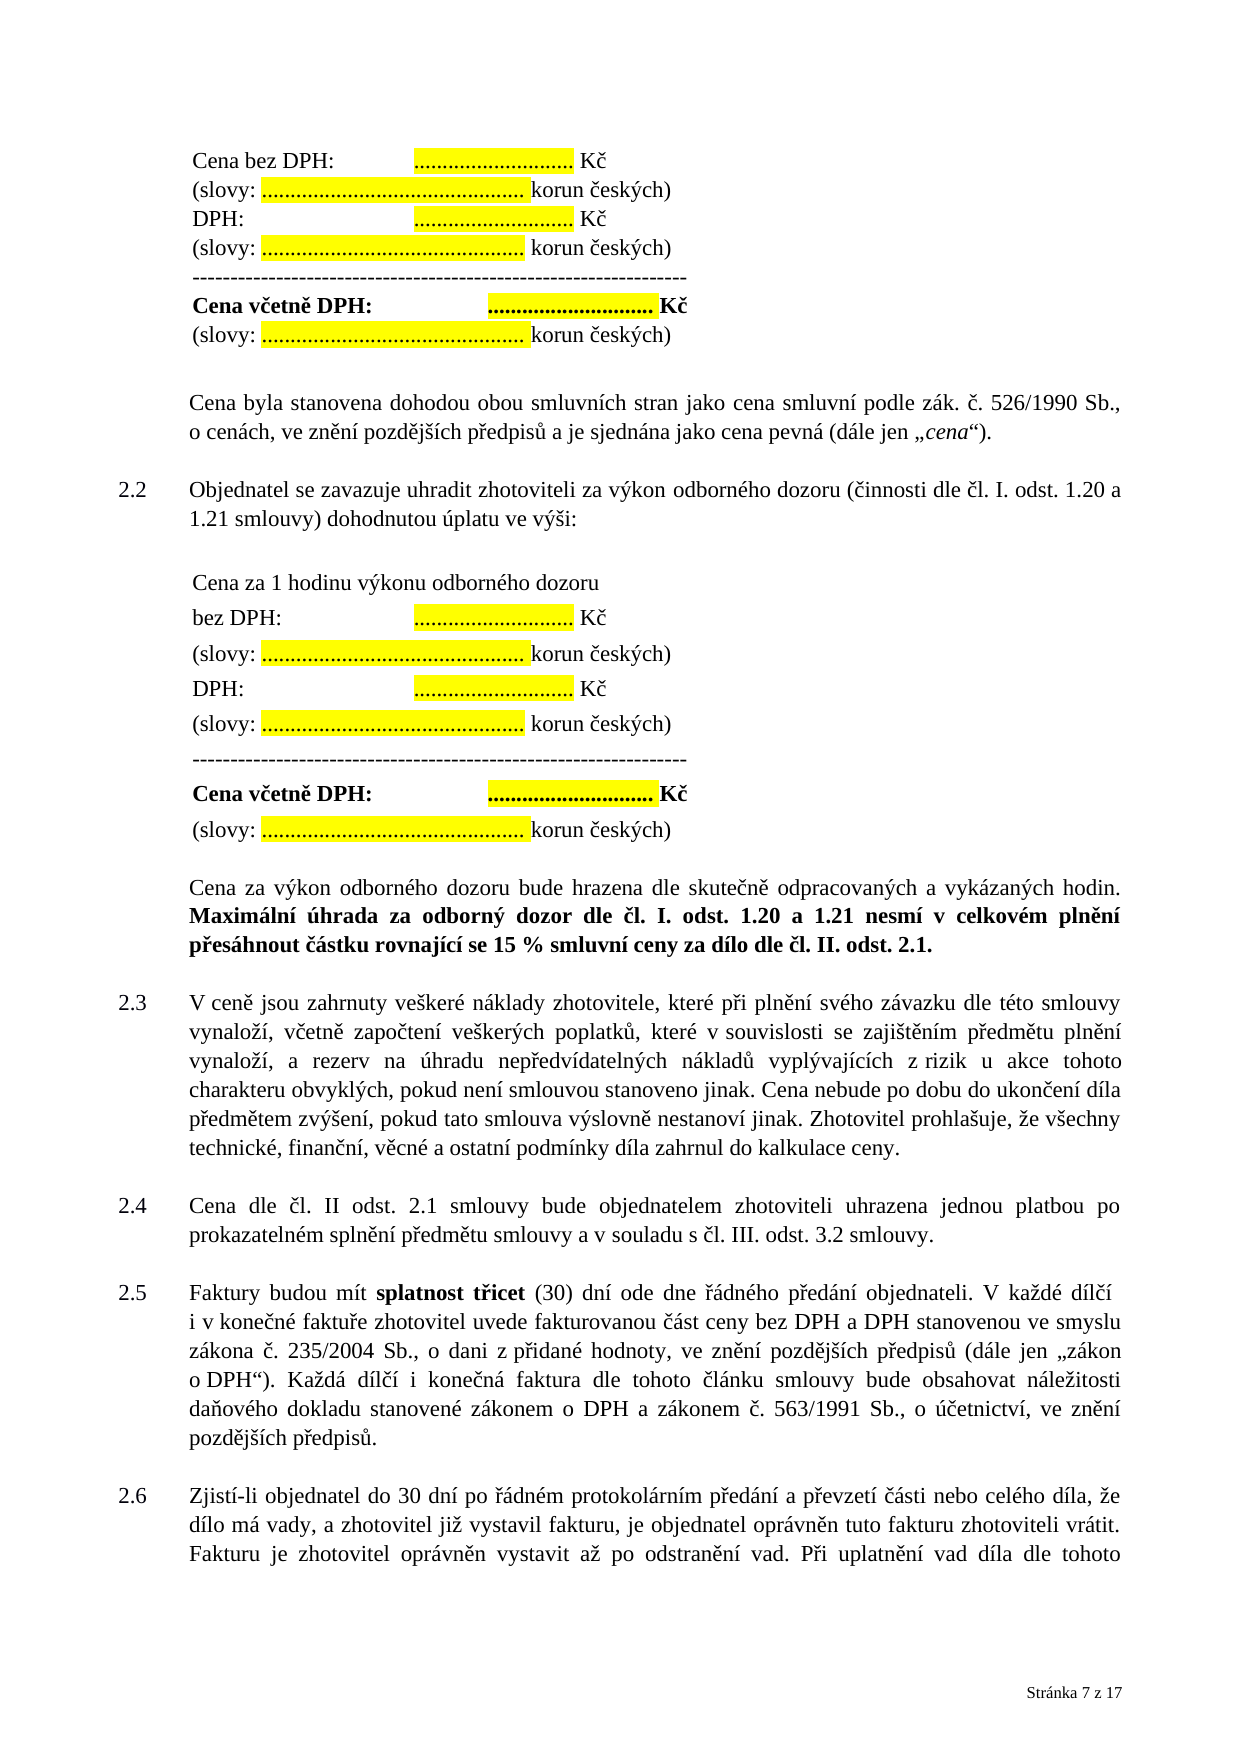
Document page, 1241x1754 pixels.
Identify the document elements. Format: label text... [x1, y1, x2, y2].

text (slovy: .............................................. korun českých) [531, 321, 1122, 348]
text (slovy: .............................................. korun českých) [525, 710, 1122, 736]
list V ceně jsou zahrnuty veškeré náklady zhotovitele, které při plnění svého závazku dle této smlouvy vynaloží, včetně započtení veškerých poplatků, které v souvislosti se zajištěním předmětu plnění vynaloží, a rezerv na úhradu nepředvídatelných nákladů vyplývajících z rizik u akce tohoto charakteru obvyklých, pokud není smlouvou stanoveno jinak. Cena nebude po dobu do ukončení díla předmětem zvýšení, pokud tato smlouva výslovně nestanoví jinak. Zhotovitel prohlašuje, že všechny technické, finanční, věcné a ostatní podmínky díla zahrnul do kalkulace ceny. [118, 989, 1122, 1161]
text (slovy: .............................................. korun českých) [531, 177, 1122, 203]
text bez DPH: ............................ Kč [574, 604, 1122, 631]
text ----------------------------------------------------------------- [192, 745, 1122, 772]
text DPH: ............................ Kč [574, 206, 1122, 232]
text (slovy: .............................................. korun českých) [192, 234, 1122, 261]
text Cena včetně DPH: ............................. Kč [659, 780, 1122, 807]
text Cena bez DPH: ............................ Kč [192, 148, 414, 174]
text Cena za výkon odborného dozoru bude hrazena dle skutečně odpracovaných a vykázaných hodin. Maximální úhrada za odborný dozor dle čl. I. odst. 1.20 a 1.21 nesmí v celkovém plnění přesáhnout částku rovnající se 15 % smluvní ceny za dílo dle čl. II. odst. 2.1. [189, 873, 1122, 958]
list Objednatel se zavazuje uhradit zhotoviteli za výkon odborného dozoru (činnosti dle čl. I. odst. 1.20 a 1.21 smlouvy) dohodnutou úplatu ve výši: [118, 476, 1122, 531]
text (slovy: .............................................. korun českých) [192, 639, 1122, 666]
text Cena byla stanovena dohodou obou smluvních stran jako cena smluvní podle zák. č. 526/1990 Sb., o cenách, ve znění pozdějších předpisů a je sjednána jako cena pevná (dále jen „cena“). [189, 389, 1122, 444]
text Cena bez DPH: ............................ Kč [574, 148, 1122, 174]
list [118, 1482, 1122, 1566]
text DPH: ............................ Kč [574, 675, 1122, 701]
text (slovy: .............................................. korun českých) [531, 816, 1122, 842]
text Cena včetně DPH: ............................. Kč [192, 292, 1122, 319]
list Cena dle čl. II odst. 2.1 smlouvy bude objednatelem zhotoviteli uhrazena jednou platbou po prokazatelném splnění předmětu smlouvy a v souladu s čl. III. odst. 3.2 smlouvy. [118, 1192, 1122, 1247]
text DPH: ............................ Kč [192, 206, 414, 232]
text Cena za 1 hodinu výkonu odborného dozoru [192, 569, 1122, 596]
text ----------------------------------------------------------------- [192, 263, 1122, 290]
text DPH: ............................ Kč [192, 675, 414, 701]
text bez DPH: ............................ Kč [192, 604, 414, 631]
list Faktury budou mít splatnost třicet (30) dní ode dne řádného předání objednateli. V každé dílčí i v konečné faktuře zhotovitel uvede fakturovanou část ceny bez DPH a DPH stanovenou ve smyslu zákona č. 235/2004 Sb., o dani z přidané hodnoty, ve znění pozdějších předpisů (dále jen „zákon o DPH“). Každá dílčí i konečná faktura dle tohoto článku smlouvy bude obsahovat náležitosti daňového dokladu stanovené zákonem o DPH a zákonem č. 563/1991 Sb., o účetnictví, ve znění pozdějších předpisů. [118, 1279, 1122, 1450]
text Cena včetně DPH: ............................. Kč [192, 780, 488, 807]
